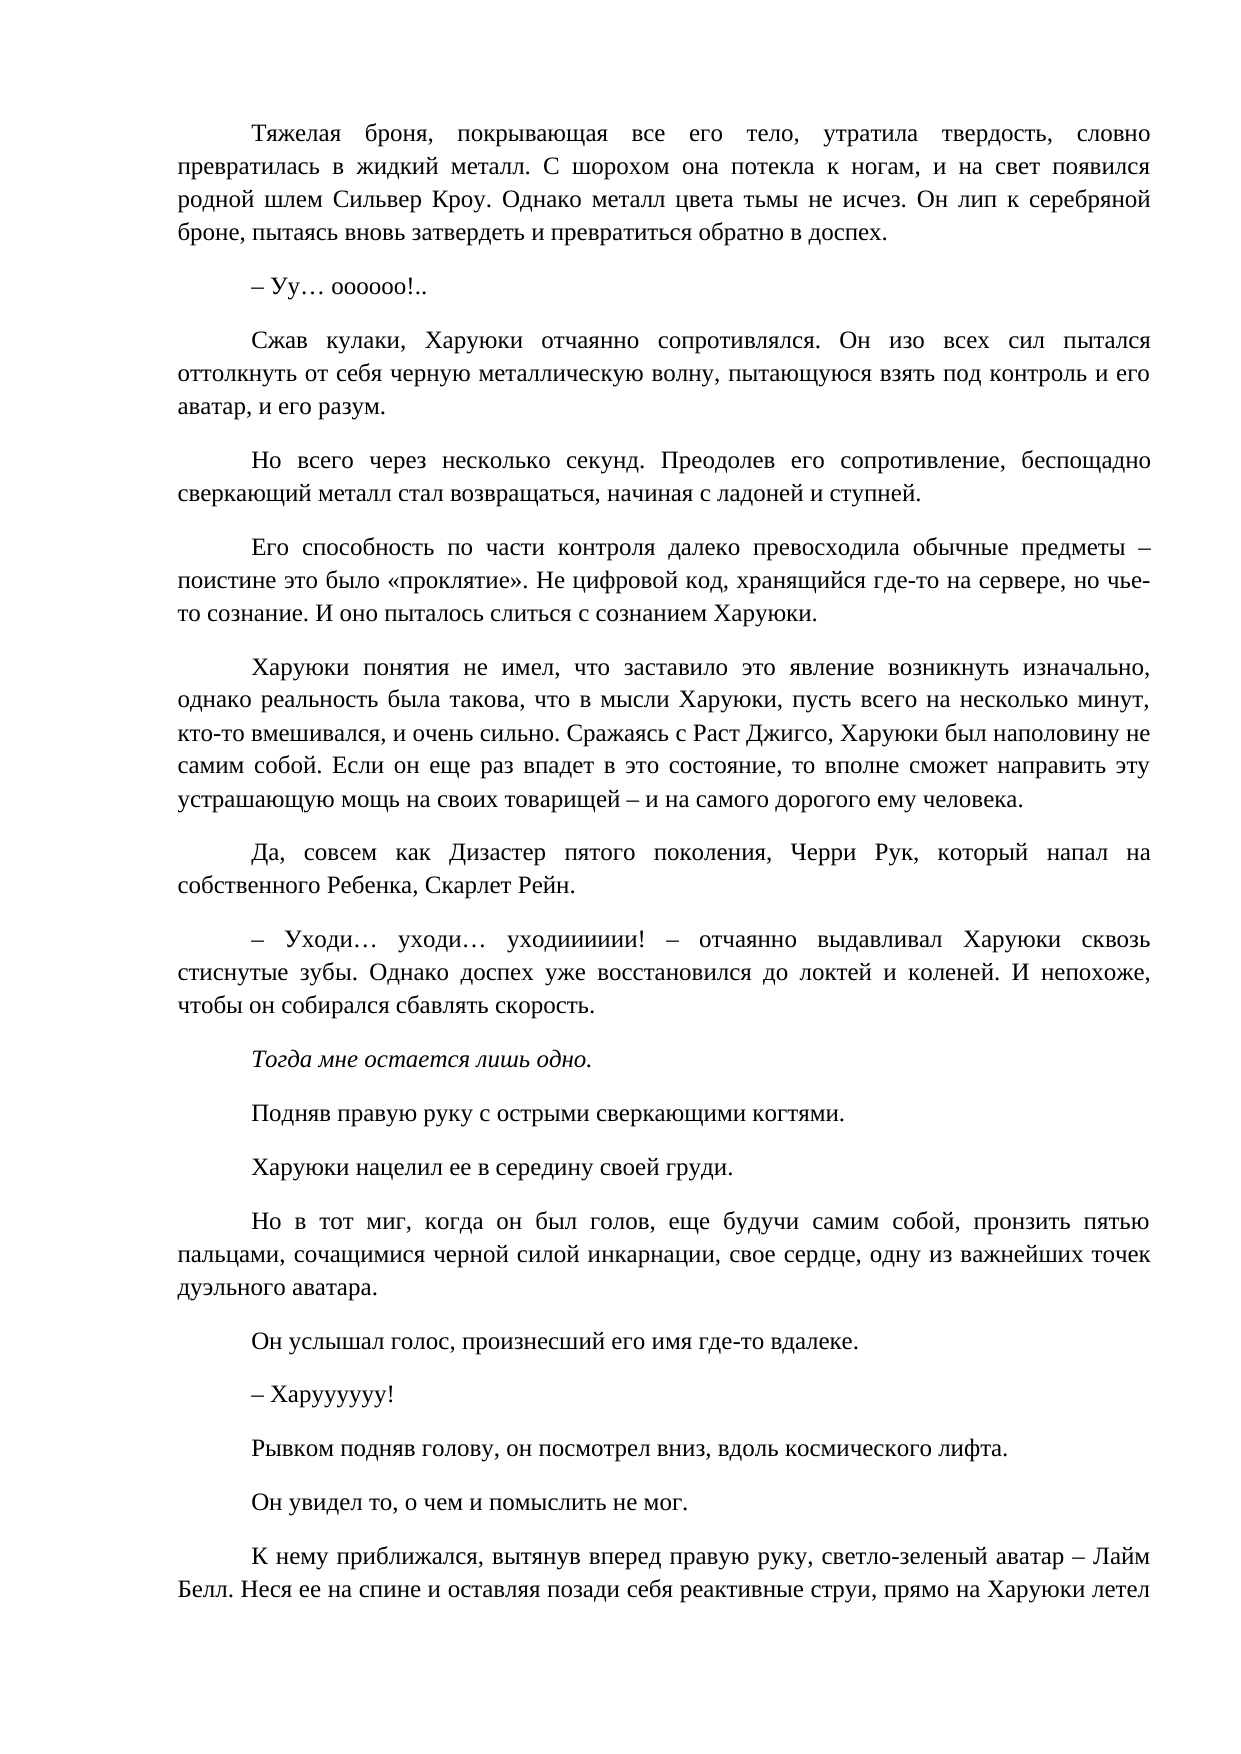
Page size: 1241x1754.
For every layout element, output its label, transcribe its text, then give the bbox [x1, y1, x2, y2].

text Тяжелая броня, покрывающая все его тело, утратила твердость, словно превратилась в жидкий металл. С шорохом она потекла к ногам, и на свет появился родной шлем Сильвер Кроу. Однако металл цвета тьмы не исчез. Он лип к серебряной броне, пытаясь вновь затвердеть и превратиться обратно в доспех. [177, 118, 1152, 246]
text Сжав кулаки, Харуюки отчаянно сопротивлялся. Он изо всех сил пытался оттолкнуть от себя черную металлическую волну, пытающуюся взять под контроль и его аватар, и его разум. [177, 325, 1152, 420]
text Харуюки нацелил ее в середину своей груди. [177, 1152, 1152, 1181]
text Он увидел то, о чем и помыслить не мог. [177, 1487, 1152, 1516]
text Харуюки понятия не имел, что заставило это явление возникнуть изначально, однако реальность была такова, что в мысли Харуюки, пусть всего на несколько минут, кто-то вмешивался, и очень сильно. Сражаясь с Раст Джигсо, Харуюки был наполовину не самим собой. Если он еще раз впадет в это состояние, то вполне сможет направить эту устрашающую мощь на своих товарищей – и на самого дорогого ему человека. [177, 652, 1152, 812]
text – Уу… оооооо!.. [177, 271, 1152, 300]
text Но в тот миг, когда он был голов, еще будучи самим собой, пронзить пятью пальцами, сочащимися черной силой инкарнации, свое сердце, одну из важнейших точек дуэльного аватара. [177, 1206, 1152, 1301]
text – Уходи… уходи… уходииииии! – отчаянно выдавливал Харуюки сквозь стиснутые зубы. Однако доспех уже восстановился до локтей и коленей. И непохоже, чтобы он собирался сбавлять скорость. [177, 924, 1152, 1019]
text Он услышал голос, произнесший его имя где-то вдалеке. [177, 1326, 1152, 1354]
text Но всего через несколько секунд. Преодолев его сопротивление, беспощадно сверкающий металл стал возвращаться, начиная с ладоней и ступней. [177, 445, 1152, 507]
text Подняв правую руку с острыми сверкающими когтями. [177, 1098, 1152, 1127]
text – Харуууууу! [177, 1379, 1152, 1408]
text Да, совсем как Дизастер пятого поколения, Черри Рук, который напал на собственного Ребенка, Скарлет Рейн. [177, 837, 1152, 899]
text Рывком подняв голову, он посмотрел вниз, вдоль космического лифта. [177, 1433, 1152, 1462]
text Тогда мне остается лишь одно. [177, 1044, 1152, 1073]
text Его способность по части контроля далеко превосходила обычные предметы – поистине это было «проклятие». Не цифровой код, хранящийся где-то на сервере, но чье-то сознание. И оно пыталось слиться с сознанием Харуюки. [177, 532, 1152, 626]
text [177, 1541, 1152, 1603]
